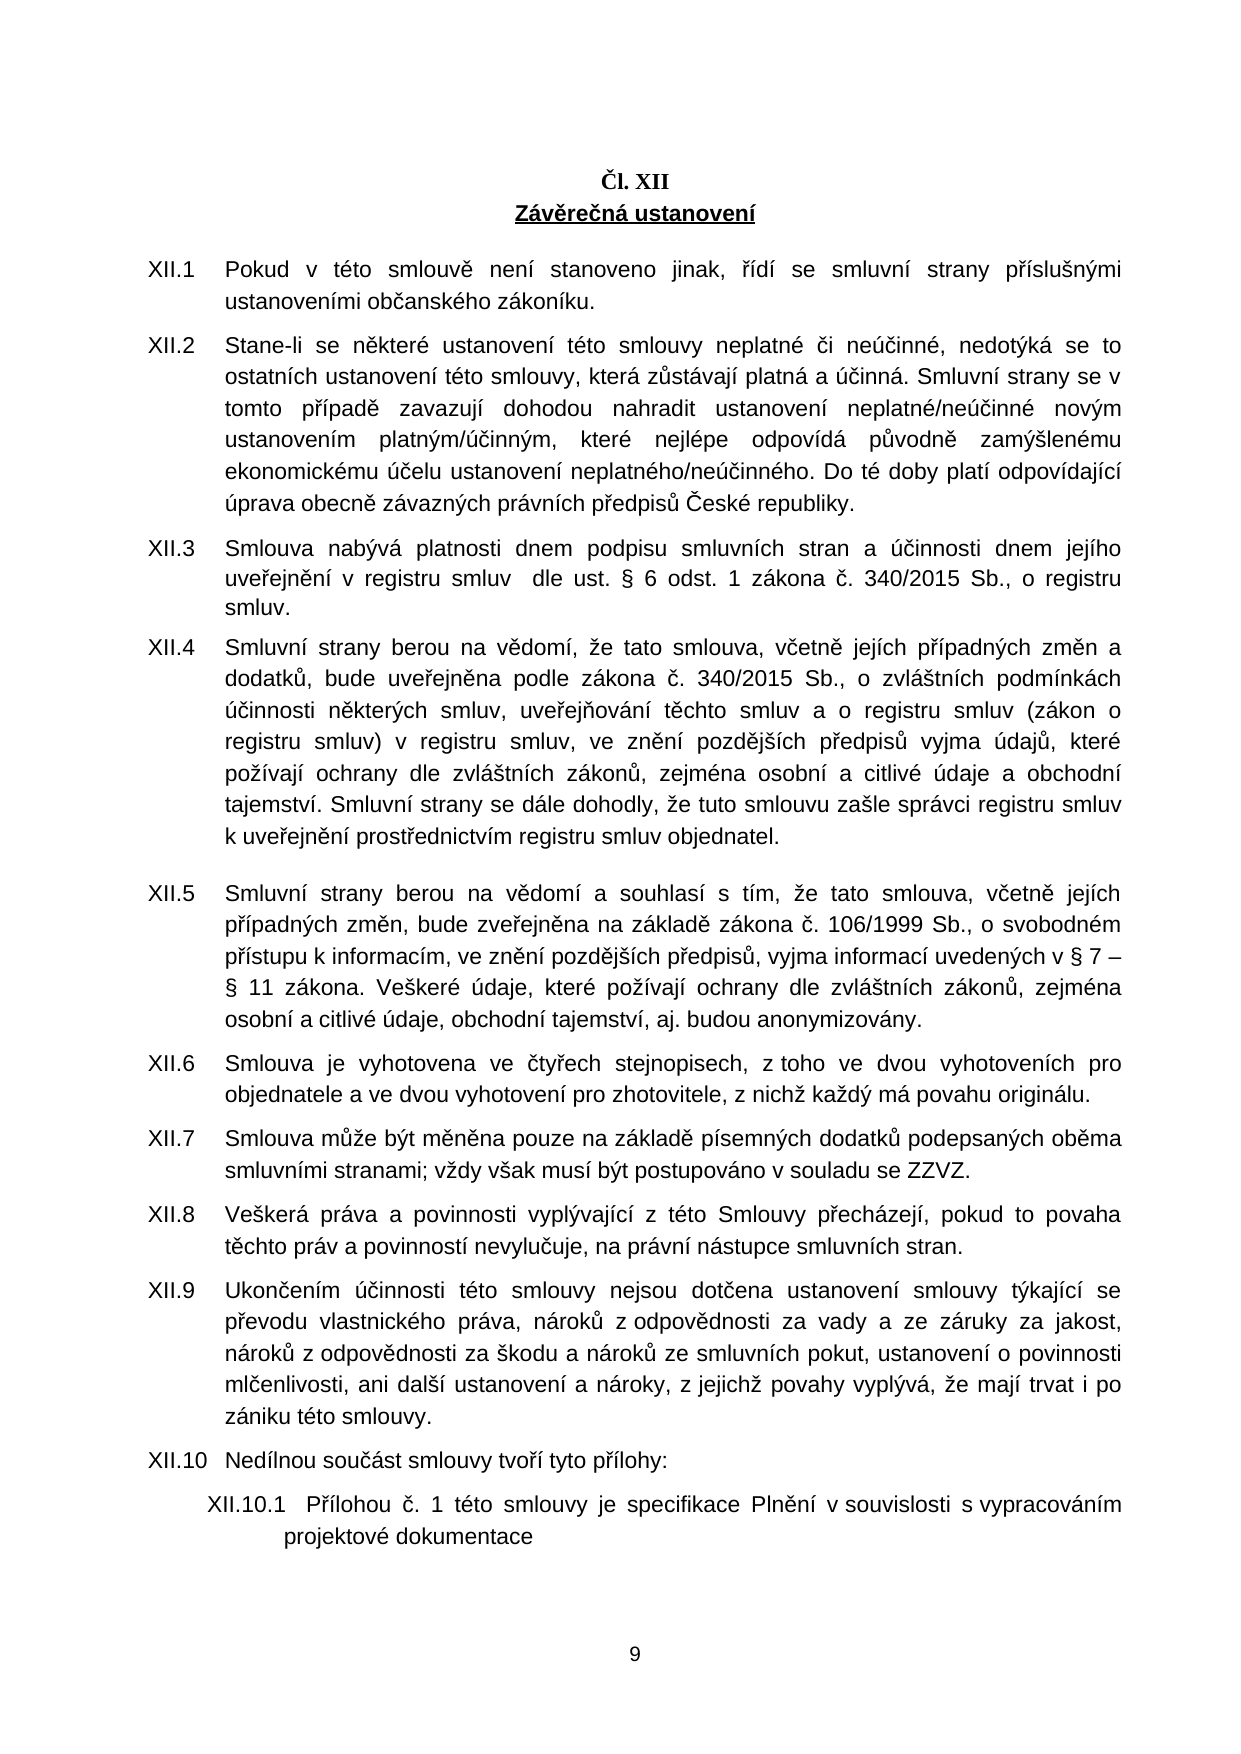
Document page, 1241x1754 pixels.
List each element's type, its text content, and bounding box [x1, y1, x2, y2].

list Ukončením účinnosti této smlouvy nejsou dotčena ustanovení smlouvy týkající se převodu vlastnického práva, nároků z odpovědnosti za vady a ze záruky za jakost, nároků z odpovědnosti za škodu a nároků ze smluvních pokut, ustanovení o povinnosti mlčenlivosti, ani další ustanovení a nároky, z jejichž povahy vyplývá, že mají trvat i po zániku této smlouvy. [148, 1277, 1122, 1429]
list Smluvní strany berou na vědomí a souhlasí s tím, že tato smlouva, včetně jejích případných změn, bude zveřejněna na základě zákona č. 106/1999 Sb., o svobodném přístupu k informacím, ve znění pozdějších předpisů, vyjma informací uvedených v § 7 – § 11 zákona. Veškeré údaje, které požívají ochrany dle zvláštních zákonů, zejména osobní a citlivé údaje, obchodní tajemství, aj. budou anonymizovány. [148, 879, 1122, 1032]
list Nedílnou součást smlouvy tvoří tyto přílohy: [148, 1447, 1122, 1473]
list Smlouva nabývá platnosti dnem podpisu smluvních stran a účinnosti dnem jejího uveřejnění v registru smluv dle ust. § 6 odst. 1 zákona č. 340/2015 Sb., o registru smluv. [148, 533, 1122, 621]
text Závěrečná ustanovení [148, 168, 1122, 226]
list Smlouva je vyhotovena ve čtyřech stejnopisech, z toho ve dvou vyhotoveních pro objednatele a ve dvou vyhotovení pro zhotovitele, z nichž každý má povahu originálu. [148, 1050, 1122, 1108]
list Smlouva může být měněna pouze na základě písemných dodatků podepsaných oběma smluvními stranami; vždy však musí být postupováno v souladu se ZZVZ. [148, 1125, 1122, 1183]
list Stane-li se některé ustanovení této smlouvy neplatné či neúčinné, nedotýká se to ostatních ustanovení této smlouvy, která zůstávají platná a účinná. Smluvní strany se v tomto případě zavazují dohodou nahradit ustanovení neplatné/neúčinné novým ustanovením platným/účinným, které nejlépe odpovídá původně zamýšlenému ekonomickému účelu ustanovení neplatného/neúčinného. Do té doby platí odpovídající úprava obecně závazných právních předpisů České republiky. [148, 332, 1122, 516]
list Veškerá práva a povinnosti vyplývající z této Smlouvy přecházejí, pokud to povaha těchto práv a povinností nevylučuje, na právní nástupce smluvních stran. [148, 1201, 1122, 1259]
list Pokud v této smlouvě není stanoveno jinak, řídí se smluvní strany příslušnými ustanoveními občanského zákoníku. [148, 256, 1122, 314]
list Smluvní strany berou na vědomí, že tato smlouva, včetně jejích případných změn a dodatků, bude uveřejněna podle zákona č. 340/2015 Sb., o zvláštních podmínkách účinnosti některých smluv, uveřejňování těchto smluv a o registru smluv (zákon o registru smluv) v registru smluv, ve znění pozdějších předpisů vyjma údajů, které požívají ochrany dle zvláštních zákonů, zejména osobní a citlivé údaje a obchodní tajemství. Smluvní strany se dále dohodly, že tuto smlouvu zašle správci registru smluv k uveřejnění prostřednictvím registru smluv objednatel. [148, 633, 1122, 849]
list Přílohou č. 1 této smlouvy je specifikace Plnění v souvislosti s vypracováním projektové dokumentace [207, 1491, 1122, 1549]
